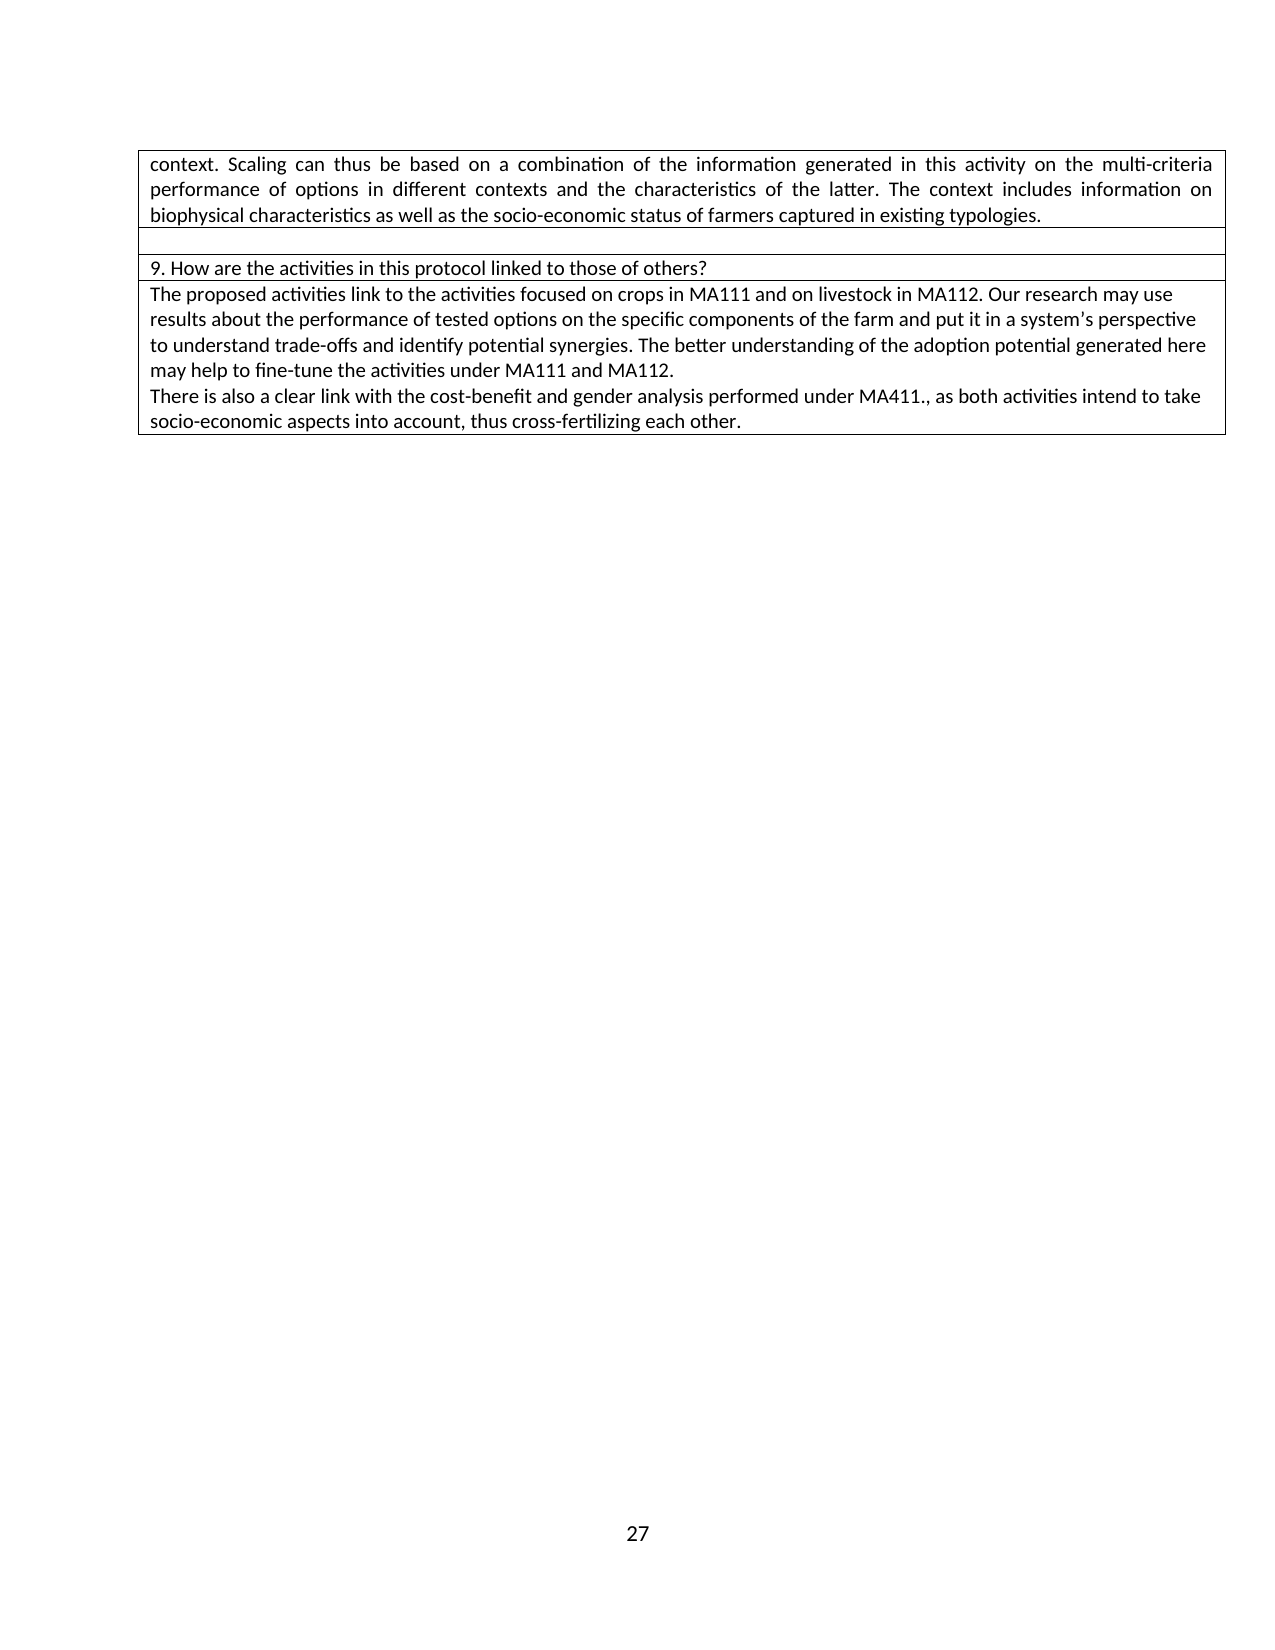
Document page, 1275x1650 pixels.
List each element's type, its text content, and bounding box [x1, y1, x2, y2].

table_cell 9. How are the activities in this protocol linked to those of others? [139, 255, 1225, 280]
table_cell [139, 228, 1225, 254]
table_cell The proposed activities link to the activities focused on crops in MA111 and on livestock in MA112. Our research may use results about the performance of tested options on the specific components of the farm and put it in a system’s perspective to understand trade-offs and identify potential synergies. The better understanding of the adoption potential generated here may help to fine-tune the activities under MA111 and MA112. There is also a clear link with the cost-benefit and gender analysis performed under MA411., as both activities intend to take socio-economic aspects into account, thus cross-fertilizing each other. [139, 281, 1225, 434]
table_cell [139, 151, 1225, 227]
